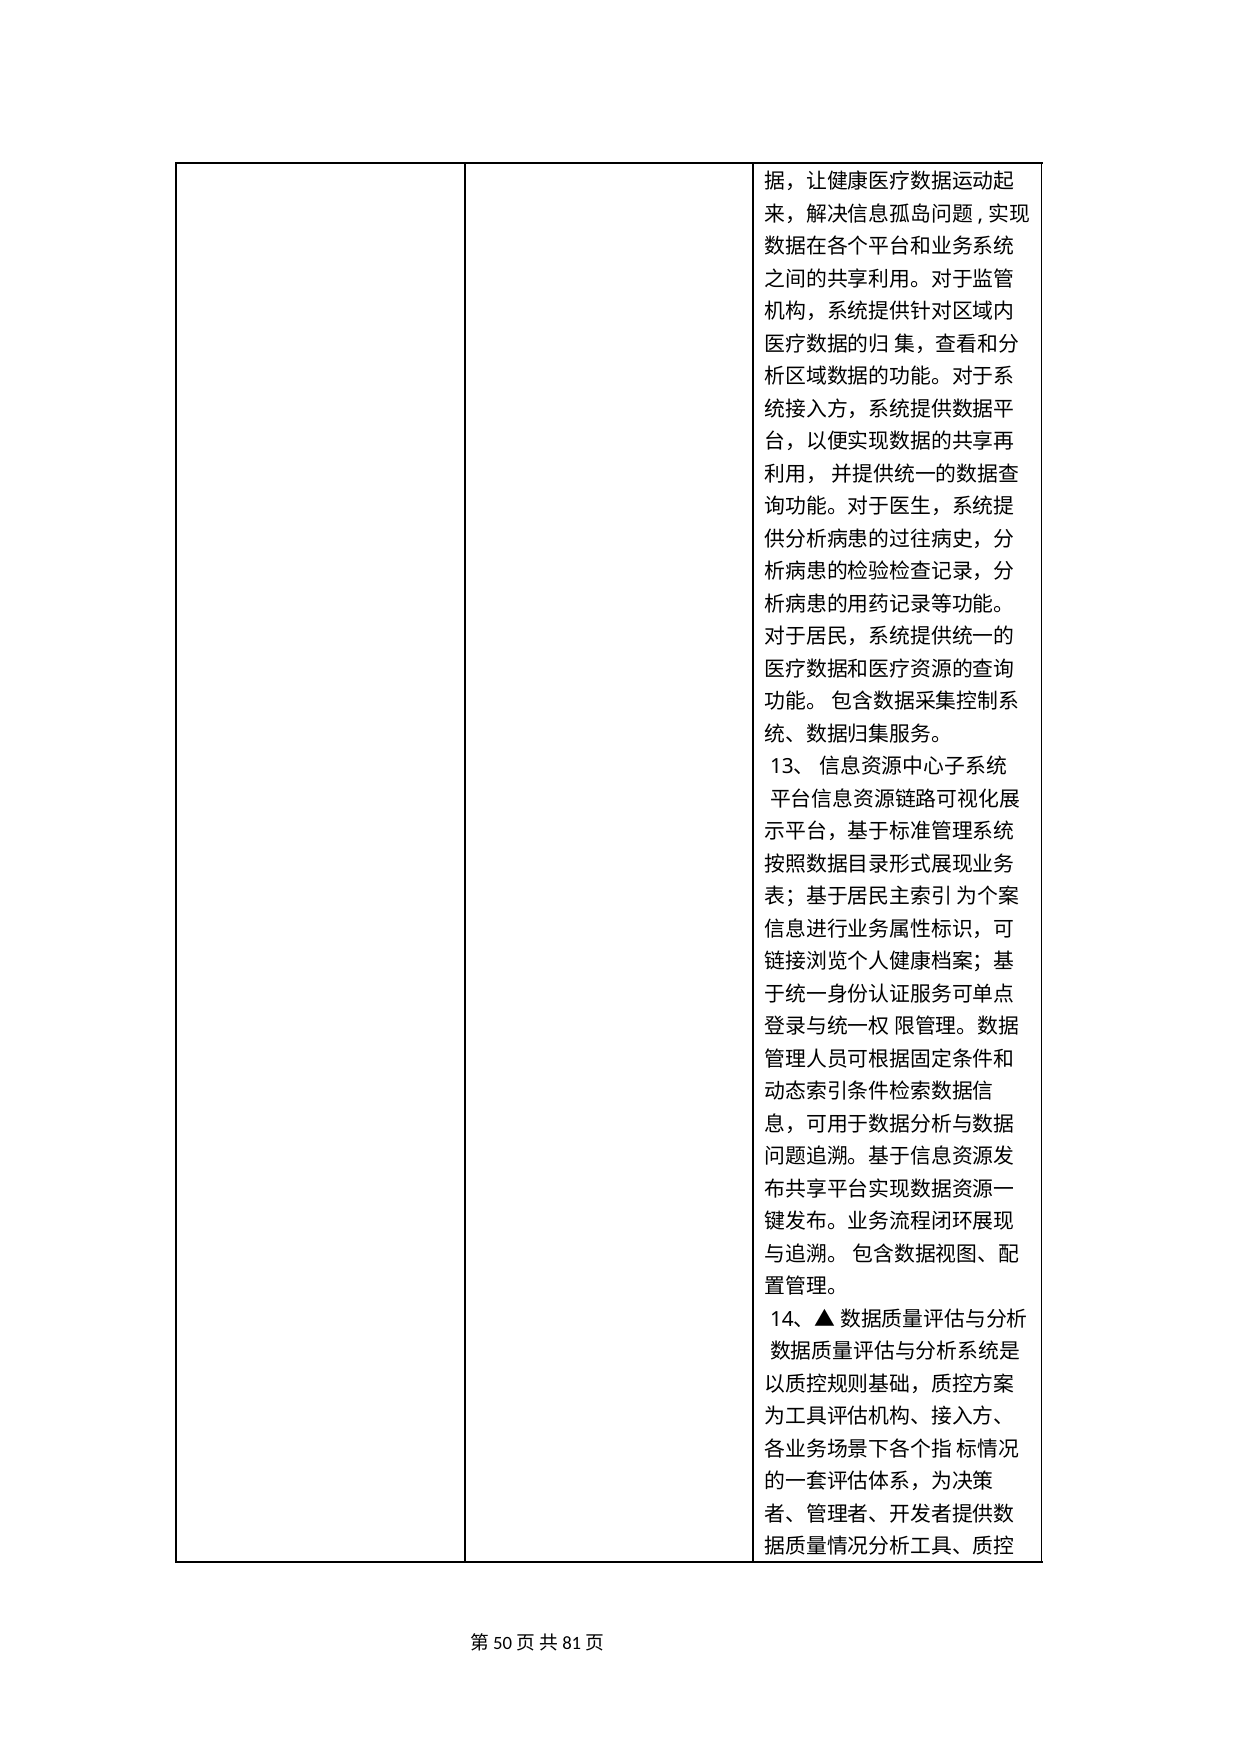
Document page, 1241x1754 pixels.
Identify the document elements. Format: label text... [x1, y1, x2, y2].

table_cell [754, 164, 1041, 1561]
table_cell ★ [466, 164, 752, 1561]
table_cell 1 [177, 164, 464, 1561]
